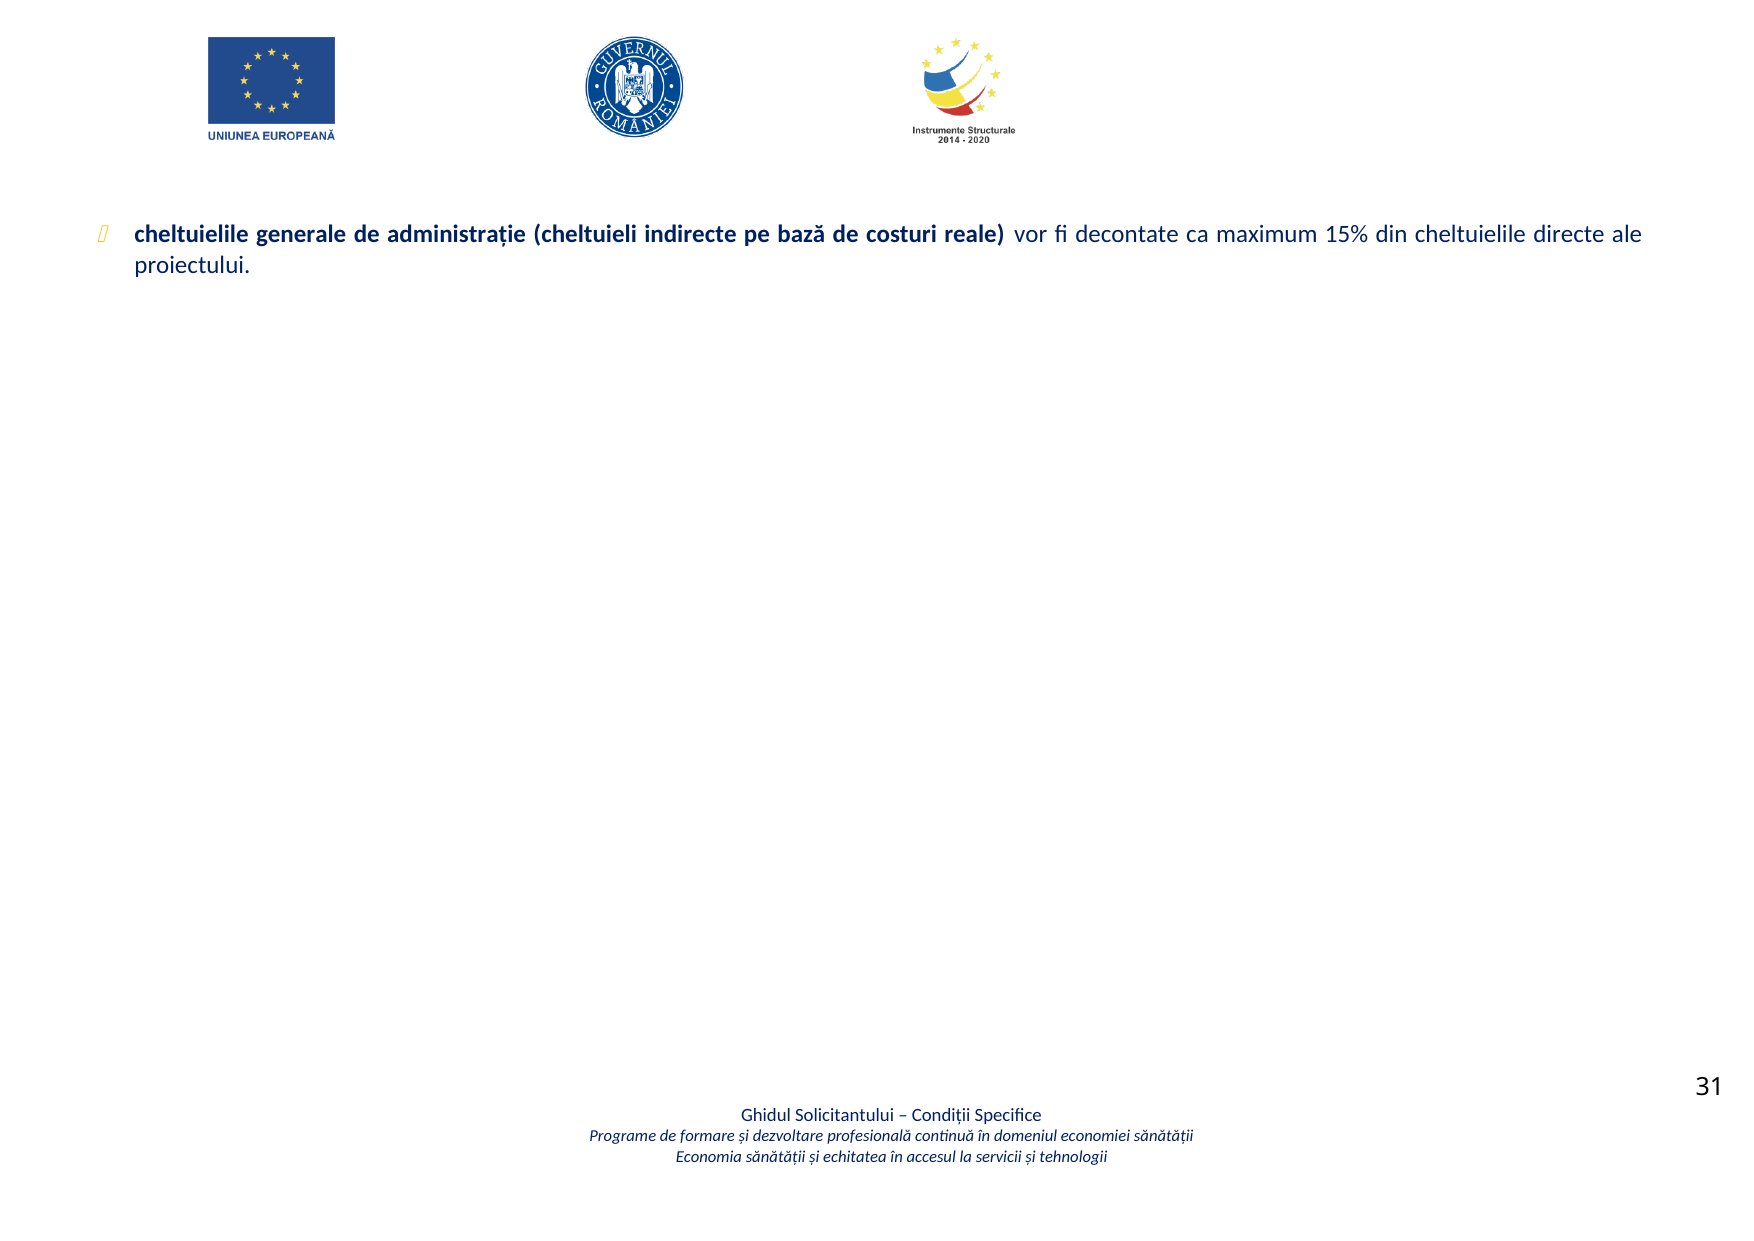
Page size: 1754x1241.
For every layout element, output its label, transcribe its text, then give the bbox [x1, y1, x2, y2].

list cheltuielile generale de administrație (cheltuieli indirecte pe bază de costuri reale) vor fi decontate ca maximum 15% din cheltuielile directe ale proiectului. [97, 218, 1643, 279]
picture [913, 37, 1015, 143]
picture [208, 37, 335, 140]
picture [584, 35, 684, 138]
